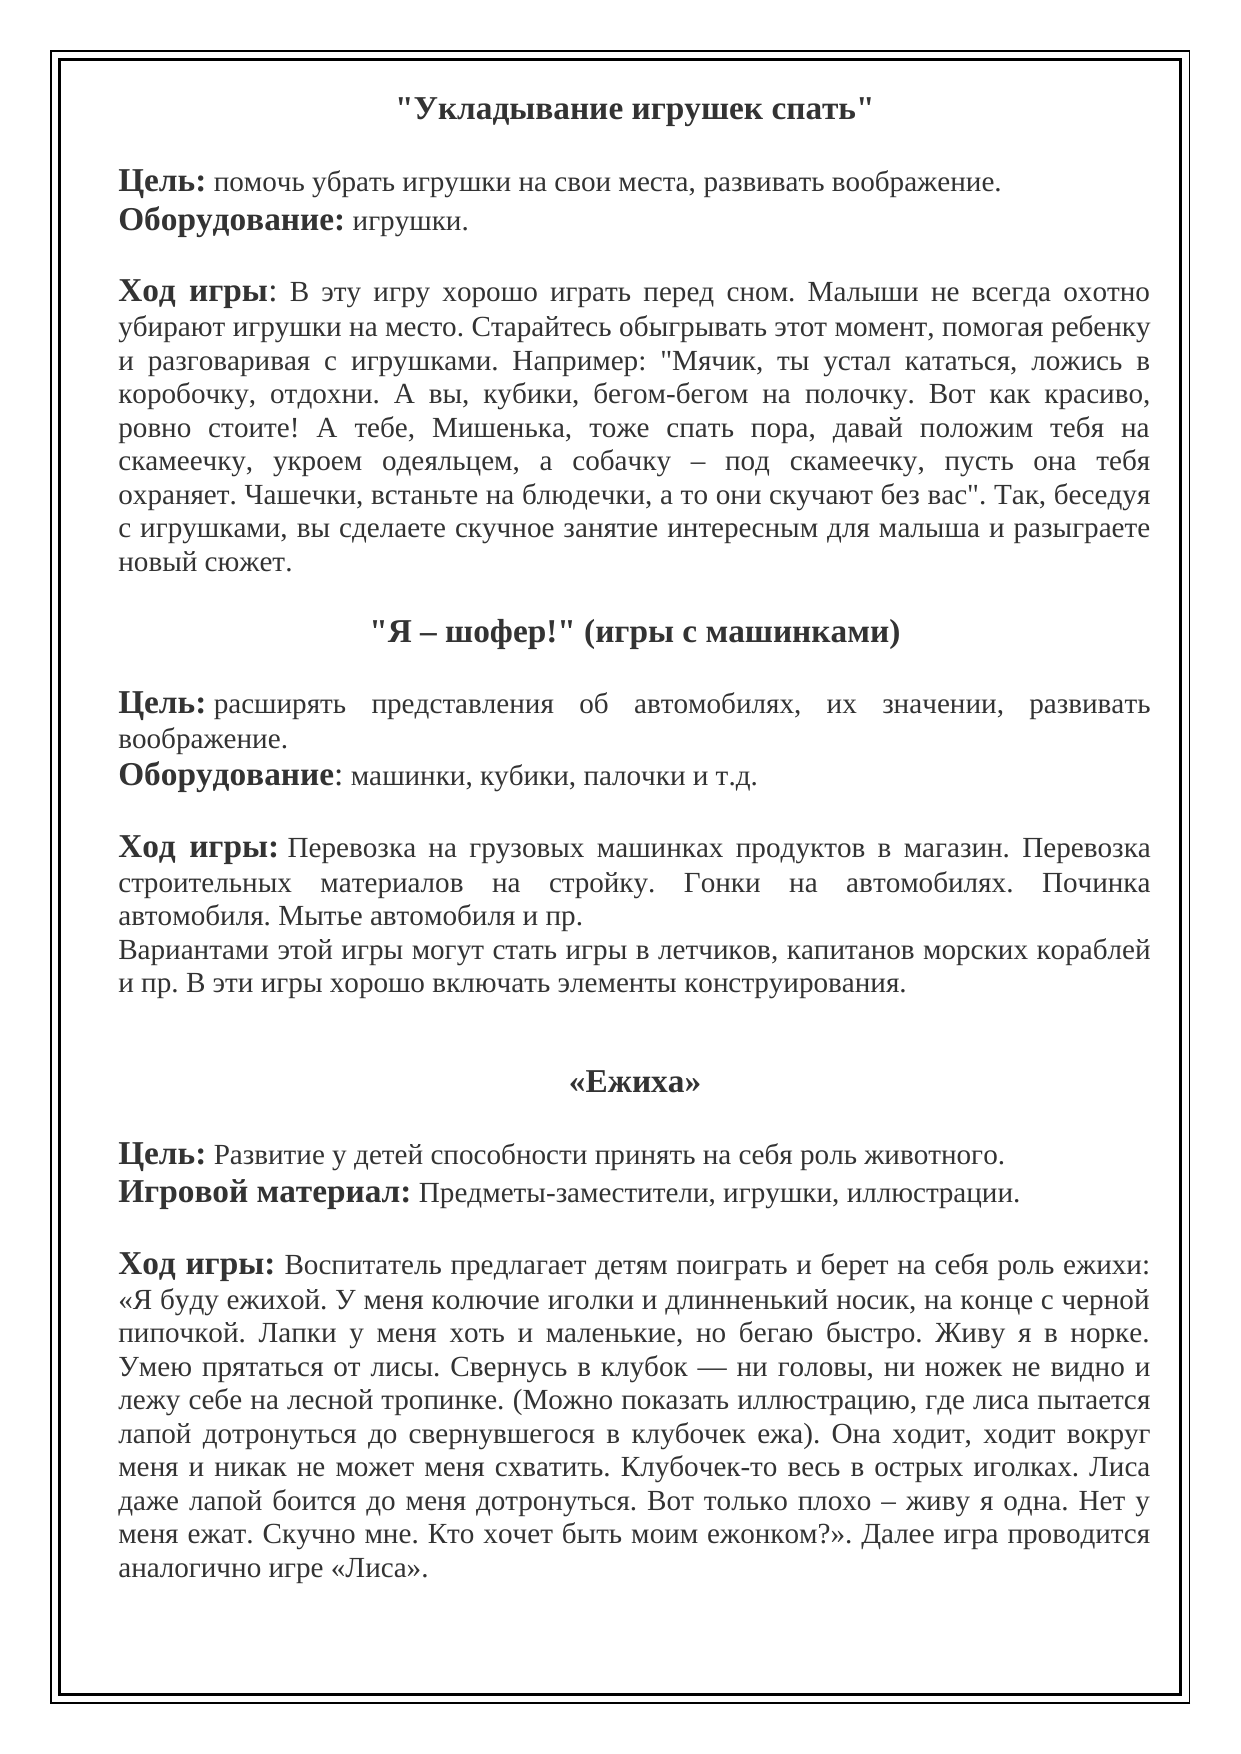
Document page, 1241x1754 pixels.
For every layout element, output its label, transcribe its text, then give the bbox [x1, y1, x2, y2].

text Ход игры: Воспитатель предлагает детям поиграть и берет на себя роль ежихи: «Я буду ежихой. У меня колючие иголки и длинненький носик, на конце с черной пипочкой. Лапки у меня хоть и маленькие, но бегаю быстро. Живу я в норке. Умею прятаться от лисы. Свернусь в клубок — ни головы, ни ножек не видно и лежу себе на лесной тропинке. (Можно показать иллюстрацию, где лиса пытается лапой дотронуться до свернувшегося в клубочек ежа). Она ходит, ходит вокруг меня и никак не может меня схватить. Клубочек-то весь в острых иголках. Лиса даже лапой боится до меня дотронуться. Вот только плохо – живу я одна. Нет у меня ежат. Скучно мне. Кто хочет быть моим ежонком?». Далее игра проводится аналогично игре «Лиса». [118, 1243, 1152, 1584]
text "Укладывание игрушек спать" [118, 89, 1152, 127]
text «Ежиха» [118, 1061, 1152, 1100]
text Вариантами этой игры могут стать игры в летчиков, капитанов морских кораблей и пр. В эти игры хорошо включать элементы конструирования. [118, 932, 1152, 999]
text Ход игры: В эту игру хорошо играть перед сном. Малыши не всегда охотно убирают игрушки на место. Старайтесь обыгрывать этот момент, помогая ребенку и разговаривая с игрушками. Например: "Мячик, ты устал кататься, ложись в коробочку, отдохни. А вы, кубики, бегом-бегом на полочку. Вот как красиво, ровно стоите! А тебе, Мишенька, тоже спать пора, давай положим тебя на скамеечку, укроем одеяльцем, а собачку – под скамеечку, пусть она тебя охраняет. Чашечки, встаньте на блюдечки, а то они скучают без вас". Так, беседуя с игрушками, вы сделаете скучное занятие интересным для малыша и разыграете новый сюжет. [118, 271, 1152, 577]
text Оборудование: игрушки. [118, 199, 1152, 237]
text Оборудование: машинки, кубики, палочки и т.д. [118, 755, 1152, 793]
text "Я – шофер!" (игры с машинками) [118, 611, 1152, 649]
text Игровой материал: Предметы-заместители, игрушки, иллюстрации. [118, 1172, 1152, 1210]
text Цель: помочь убрать игрушки на свои места, развивать воображение. [118, 161, 1152, 199]
text Цель: расширять представления об автомобилях, их значении, развивать воображение. [118, 683, 1152, 755]
text Ход игры: Перевозка на грузовых машинках продуктов в магазин. Перевозка строительных материалов на стройку. Гонки на автомобилях. Починка автомобиля. Мытье автомобиля и пр. [118, 827, 1152, 932]
text Цель: Развитие у детей способности принять на себя роль животного. [118, 1133, 1152, 1172]
